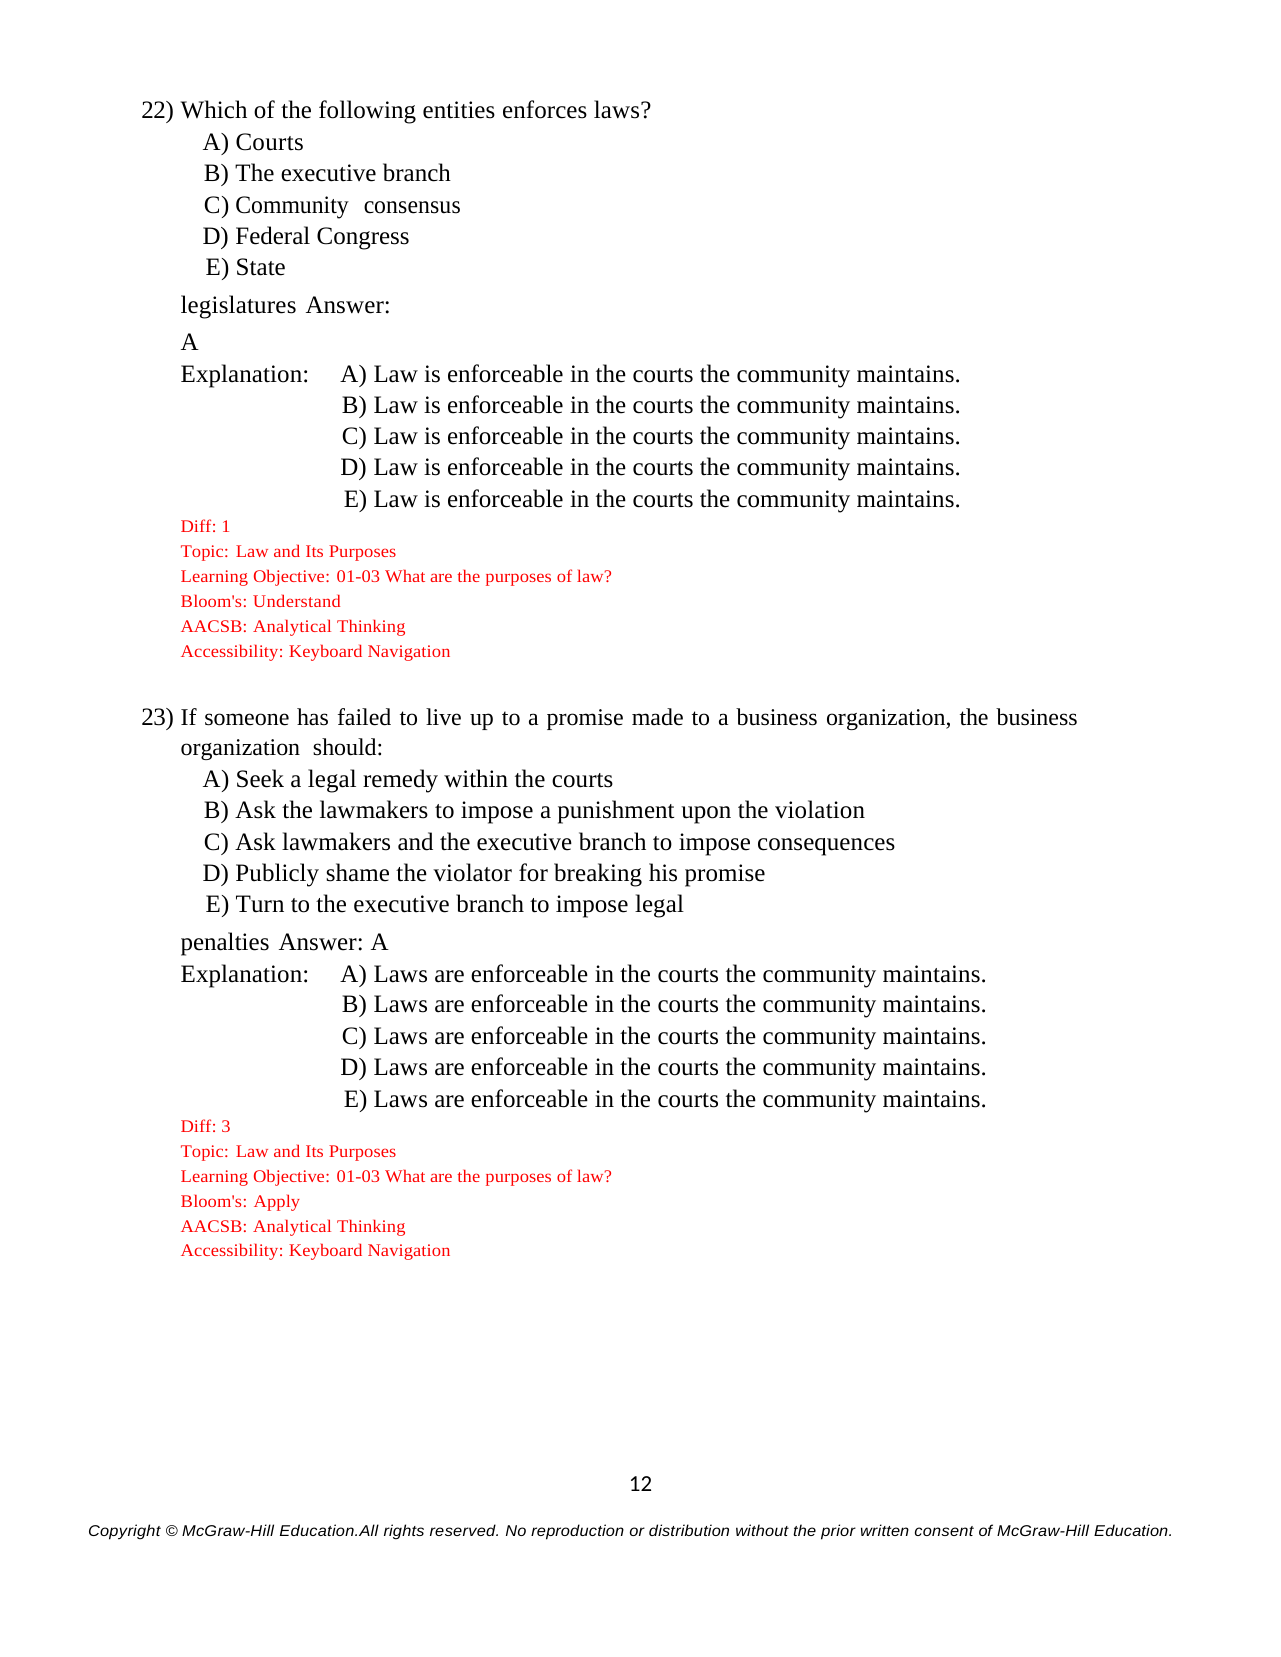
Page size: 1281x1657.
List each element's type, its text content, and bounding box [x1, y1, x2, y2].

list Federal Congress [202, 221, 1203, 250]
text Learning Objective: 01-03 What are the purposes of law? Bloom's: Apply [180, 1166, 672, 1211]
list Laws are enforceable in the courts the community maintains. [343, 1084, 1203, 1112]
list State legislatures Answer: A [180, 252, 407, 356]
list Turn to the executive branch to impose legal penalties Answer: A [180, 889, 778, 956]
list Law is enforceable in the courts the community maintains. [343, 484, 1203, 512]
text Learning Objective: 01-03 What are the purposes of law? Bloom's: Understand [180, 566, 672, 611]
list Ask lawmakers and the executive branch to impose consequences [204, 827, 1203, 856]
list Courts [180, 127, 1203, 156]
text Explanation: A) Laws are enforceable in the courts the community maintains. [180, 964, 1203, 987]
subtitle Seek a legal remedy within the courts [180, 764, 1203, 793]
list Community consensus [204, 190, 1203, 218]
list The executive branch [204, 158, 1203, 187]
text Diff: 3 [180, 1116, 1148, 1136]
list Ask the lawmakers to impose a punishment upon the violation [204, 796, 1203, 824]
list Laws are enforceable in the courts the community maintains. [340, 1052, 1203, 1081]
list Law is enforceable in the courts the community maintains. [342, 421, 1203, 450]
list Laws are enforceable in the courts the community maintains. [342, 989, 1203, 1018]
text Explanation: A) Law is enforceable in the courts the community maintains. [180, 364, 1203, 387]
subtitle Which of the following entities enforces laws? [141, 96, 1203, 124]
text Topic: Law and Its Purposes [180, 541, 1148, 562]
list Publicly shame the violator for breaking his promise [202, 858, 1203, 887]
list Laws are enforceable in the courts the community maintains. [342, 1021, 1203, 1050]
text AACSB: Analytical Thinking Accessibility: Keyboard Navigation [180, 616, 462, 661]
text Topic: Law and Its Purposes [180, 1141, 1148, 1161]
text Diff: 1 [180, 516, 1148, 537]
list If someone has failed to live up to a promise made to a business organization, the business organization should: [141, 702, 1087, 761]
list Law is enforceable in the courts the community maintains. [342, 390, 1203, 418]
list Law is enforceable in the courts the community maintains. [340, 452, 1203, 481]
text AACSB: Analytical Thinking Accessibility: Keyboard Navigation [180, 1216, 462, 1261]
